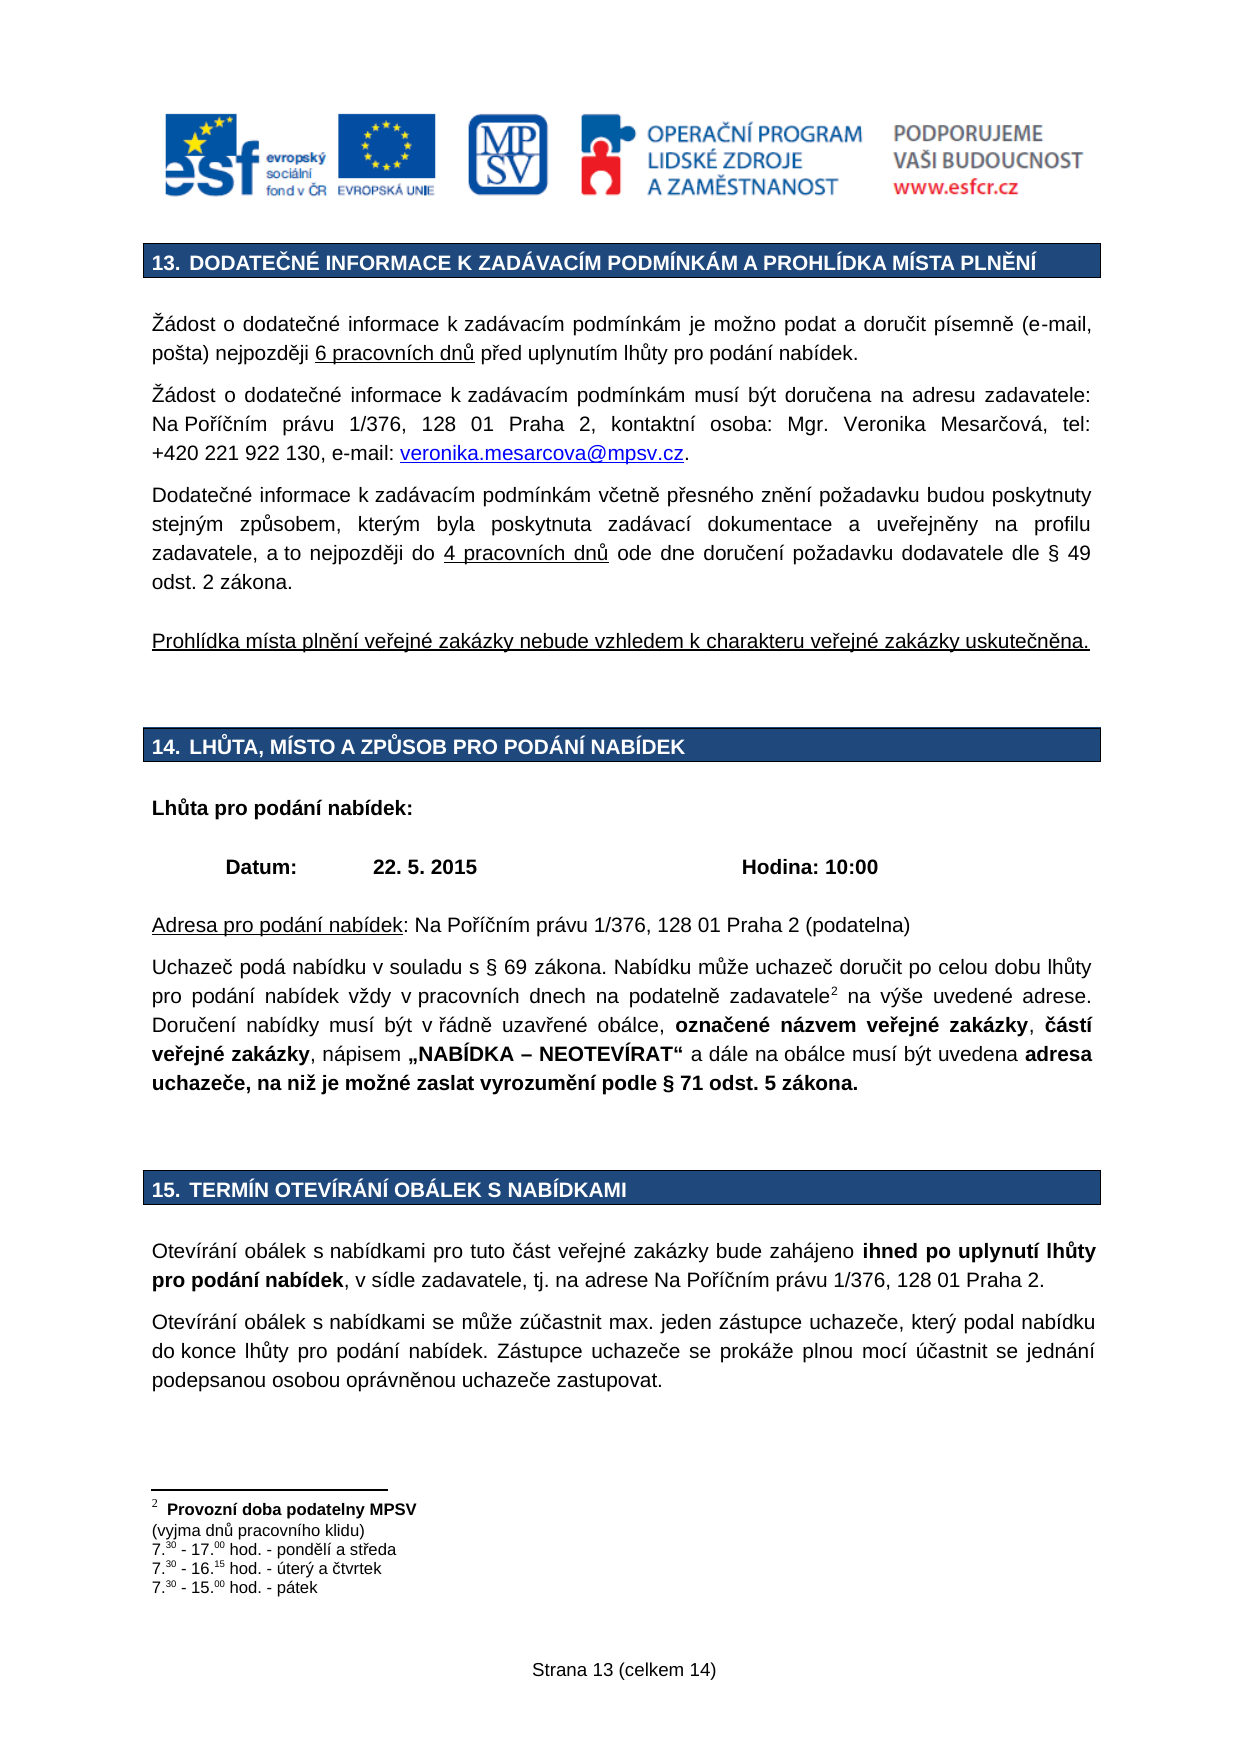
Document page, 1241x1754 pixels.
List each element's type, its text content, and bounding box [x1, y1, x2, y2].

text Dodatečné informace k zadávacím podmínkám včetně přesného znění požadavku budou poskytnuty stejným způsobem, kterým byla poskytnuta zadávací dokumentace a uveřejněny na profilu zadavatele, a to nejpozději do 4 pracovních dnů ode dne doručení požadavku dodavatele dle § 49 odst. 2 zákona. [152, 477, 1092, 594]
text Datum: 22. 5. 2015 Hodina: 10:00 [152, 849, 1104, 878]
text 14. Lhůta, místo a způsob pro podání nabídek [144, 729, 1100, 761]
text Prohlídka místa plnění veřejné zakázky nebude vzhledem k charakteru veřejné zakázky uskutečněna. [152, 623, 1092, 652]
text Žádost o dodatečné informace k zadávacím podmínkám je možno podat a doručit písemně (e-mail, pošta) nejpozději 6 pracovních dnů před uplynutím lhůty pro podání nabídek. [152, 307, 1092, 365]
text Uchazeč podá nabídku v souladu s § 69 zákona. Nabídku může uchazeč doručit po celou dobu lhůty pro podání nabídek vždy v pracovních dnech na podatelně zadavatele na výše uvedené adrese. Doručení nabídky musí být v řádně uzavřené obálce, označené názvem veřejné zakázky, částí veřejné zakázky, nápisem „NABÍDKA – NEOTEVÍRAT“ a dále na obálce musí být uvedena adresa uchazeče, na niž je možné zaslat vyrozumění podle § 71 odst. 5 zákona. [152, 949, 1092, 1095]
text Adresa pro podání nabídek: Na Poříčním právu 1/376, 128 01 Praha 2 (podatelna) [152, 908, 1104, 937]
text 15. Termín otevírání obálek s nabídkami [144, 1171, 1100, 1204]
text Otevírání obálek s nabídkami se může zúčastnit max. jeden zástupce uchazeče, který podal nabídku do konce lhůty pro podání nabídek. Zástupce uchazeče se prokáže plnou mocí účastnit se jednání podepsanou osobou oprávněnou uchazeče zastupovat. [152, 1304, 1097, 1392]
text Otevírání obálek s nabídkami pro tuto část veřejné zakázky bude zahájeno ihned po uplynutí lhůty pro podání nabídek, v sídle zadavatele, tj. na adrese Na Poříčním právu 1/376, 128 01 Praha 2. [152, 1234, 1097, 1292]
text Žádost o dodatečné informace k zadávacím podmínkám musí být doručena na adresu zadavatele: Na Poříčním právu 1/376, 128 01 Praha 2, kontaktní osoba: Mgr. Veronika Mesarčová, tel: +420 221 922 130, e-mail: veronika.mesarcova@mpsv.cz. [152, 377, 1092, 465]
text 13. DODATEČNÉ INFORMACE K ZADÁVACÍM PODMÍNKÁM a prohlídka místa plnění [144, 244, 1100, 277]
text Lhůta pro podání nabídek: [152, 791, 1104, 820]
